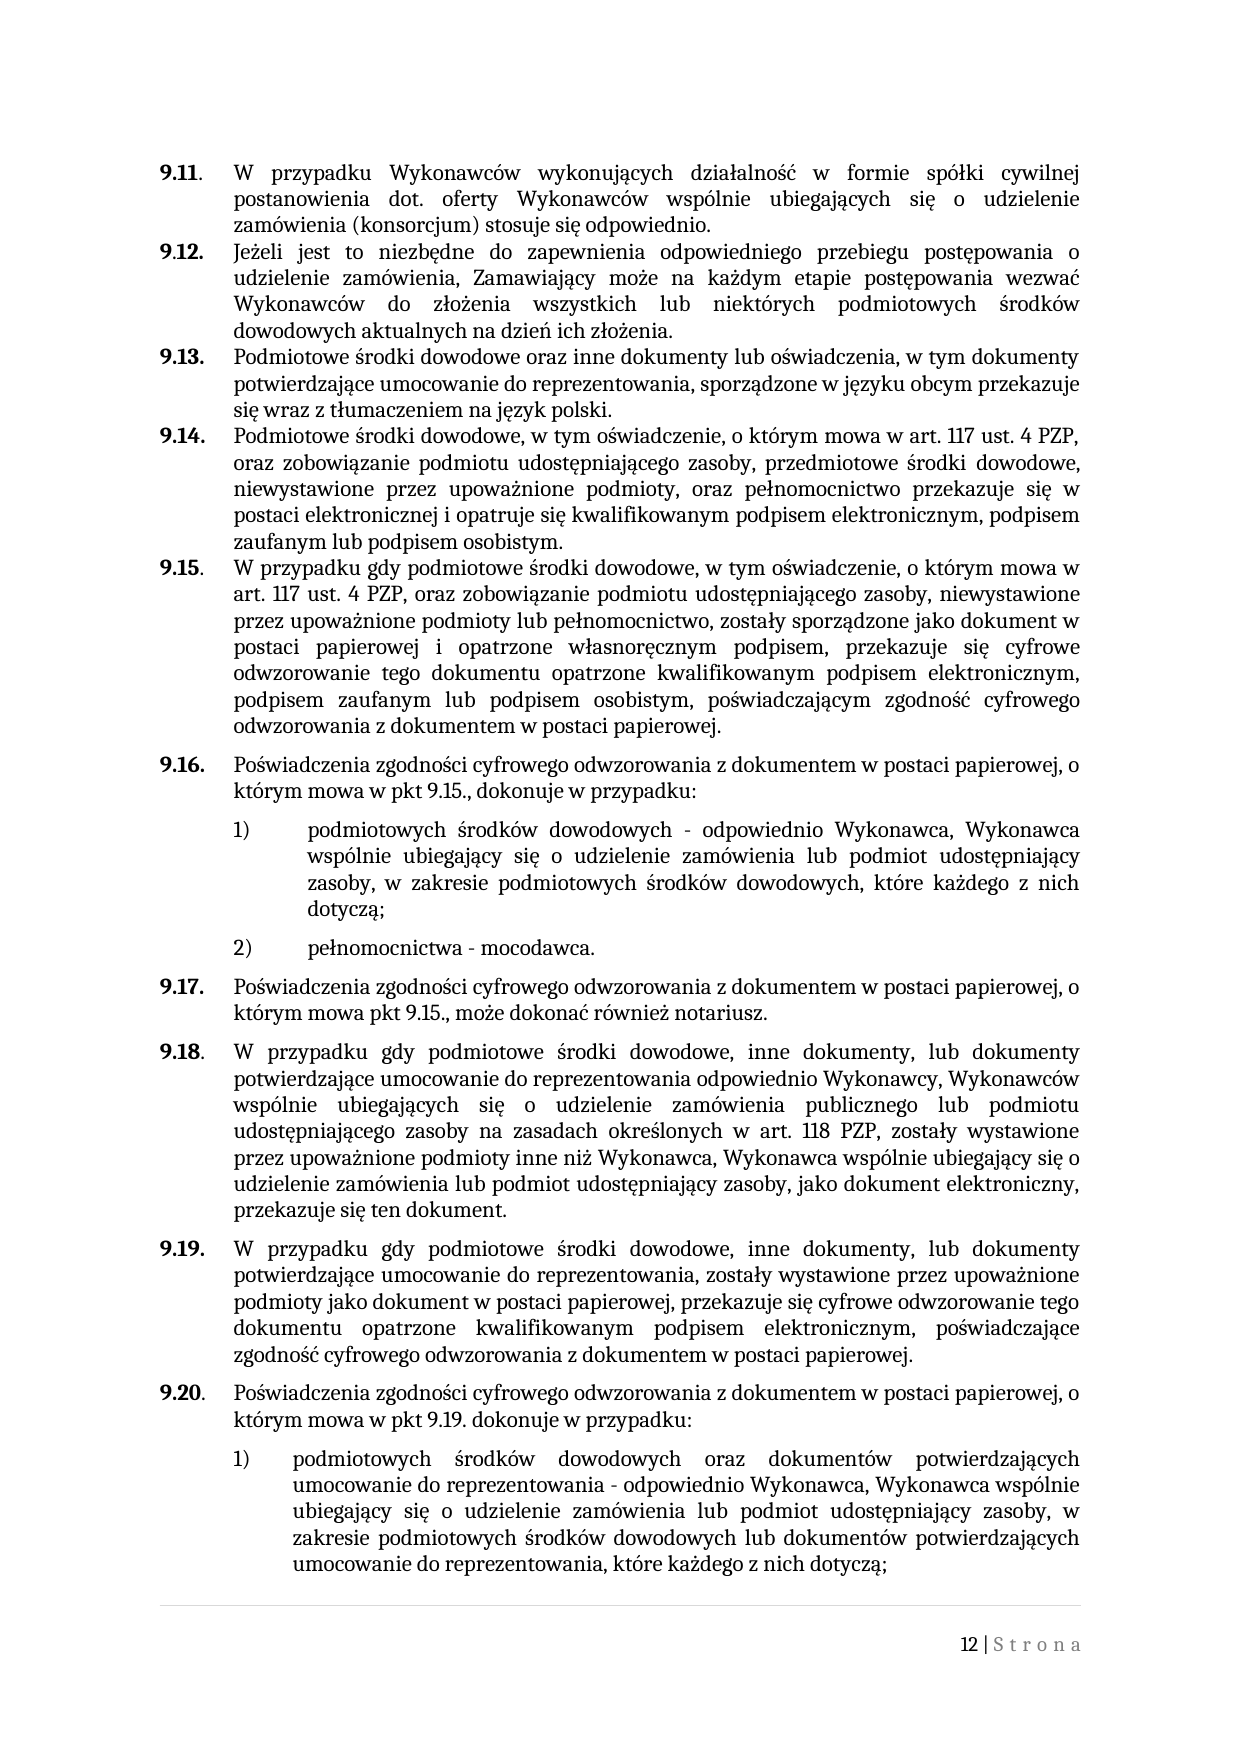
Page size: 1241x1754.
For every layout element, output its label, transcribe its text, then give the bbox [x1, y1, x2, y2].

text 9.13. Podmiotowe środki dowodowe oraz inne dokumenty lub oświadczenia, w tym dokumenty potwierdzające umocowanie do reprezentowania, sporządzone w języku obcym przekazuje się wraz z tłumaczeniem na język polski. [159, 344, 1081, 423]
text 9.19. W przypadku gdy podmiotowe środki dowodowe, inne dokumenty, lub dokumenty potwierdzające umocowanie do reprezentowania, zostały wystawione przez upoważnione podmioty jako dokument w postaci papierowej, przekazuje się cyfrowe odwzorowanie tego dokumentu opatrzone kwalifikowanym podpisem elektronicznym, poświadczające zgodność cyfrowego odwzorowania z dokumentem w postaci papierowej. [159, 1236, 1081, 1368]
text 9.14. Podmiotowe środki dowodowe, w tym oświadczenie, o którym mowa w art. 117 ust. 4 PZP, oraz zobowiązanie podmiotu udostępniającego zasoby, przedmiotowe środki dowodowe, niewystawione przez upoważnione podmioty, oraz pełnomocnictwo przekazuje się w postaci elektronicznej i opatruje się kwalifikowanym podpisem elektronicznym, podpisem zaufanym lub podpisem osobistym. [159, 423, 1081, 555]
text 9.16. Poświadczenia zgodności cyfrowego odwzorowania z dokumentem w postaci papierowej, o którym mowa w pkt 9.15., dokonuje w przypadku: [159, 752, 1081, 804]
text 9.12. Jeżeli jest to niezbędne do zapewnienia odpowiedniego przebiegu postępowania o udzielenie zamówienia, Zamawiający może na każdym etapie postępowania wezwać Wykonawców do złożenia wszystkich lub niektórych podmiotowych środków dowodowych aktualnych na dzień ich złożenia. [159, 238, 1081, 344]
text 2) pełnomocnictwa - mocodawca. [233, 935, 1081, 961]
text 9.20. Poświadczenia zgodności cyfrowego odwzorowania z dokumentem w postaci papierowej, o którym mowa w pkt 9.19. dokonuje w przypadku: [159, 1380, 1081, 1433]
text 1) podmiotowych środków dowodowych oraz dokumentów potwierdzających umocowanie do reprezentowania - odpowiednio Wykonawca, Wykonawca wspólnie ubiegający się o udzielenie zamówienia lub podmiot udostępniający zasoby, w zakresie podmiotowych środków dowodowych lub dokumentów potwierdzających umocowanie do reprezentowania, które każdego z nich dotyczą; [233, 1445, 1081, 1577]
text 9.17. Poświadczenia zgodności cyfrowego odwzorowania z dokumentem w postaci papierowej, o którym mowa pkt 9.15., może dokonać również notariusz. [159, 974, 1081, 1026]
text 9.18. W przypadku gdy podmiotowe środki dowodowe, inne dokumenty, lub dokumenty potwierdzające umocowanie do reprezentowania odpowiednio Wykonawcy, Wykonawców wspólnie ubiegających się o udzielenie zamówienia publicznego lub podmiotu udostępniającego zasoby na zasadach określonych w art. 118 PZP, zostały wystawione przez upoważnione podmioty inne niż Wykonawca, Wykonawca wspólnie ubiegający się o udzielenie zamówienia lub podmiot udostępniający zasoby, jako dokument elektroniczny, przekazuje się ten dokument. [159, 1039, 1081, 1223]
text 9.11. W przypadku Wykonawców wykonujących działalność w formie spółki cywilnej postanowienia dot. oferty Wykonawców wspólnie ubiegających się o udzielenie zamówienia (konsorcjum) stosuje się odpowiednio. [159, 159, 1081, 238]
text 9.15. W przypadku gdy podmiotowe środki dowodowe, w tym oświadczenie, o którym mowa w art. 117 ust. 4 PZP, oraz zobowiązanie podmiotu udostępniającego zasoby, niewystawione przez upoważnione podmioty lub pełnomocnictwo, zostały sporządzone jako dokument w postaci papierowej i opatrzone własnoręcznym podpisem, przekazuje się cyfrowe odwzorowanie tego dokumentu opatrzone kwalifikowanym podpisem elektronicznym, podpisem zaufanym lub podpisem osobistym, poświadczającym zgodność cyfrowego odwzorowania z dokumentem w postaci papierowej. [159, 555, 1081, 739]
text 1) podmiotowych środków dowodowych - odpowiednio Wykonawca, Wykonawca wspólnie ubiegający się o udzielenie zamówienia lub podmiot udostępniający zasoby, w zakresie podmiotowych środków dowodowych, które każdego z nich dotyczą; [233, 817, 1081, 922]
